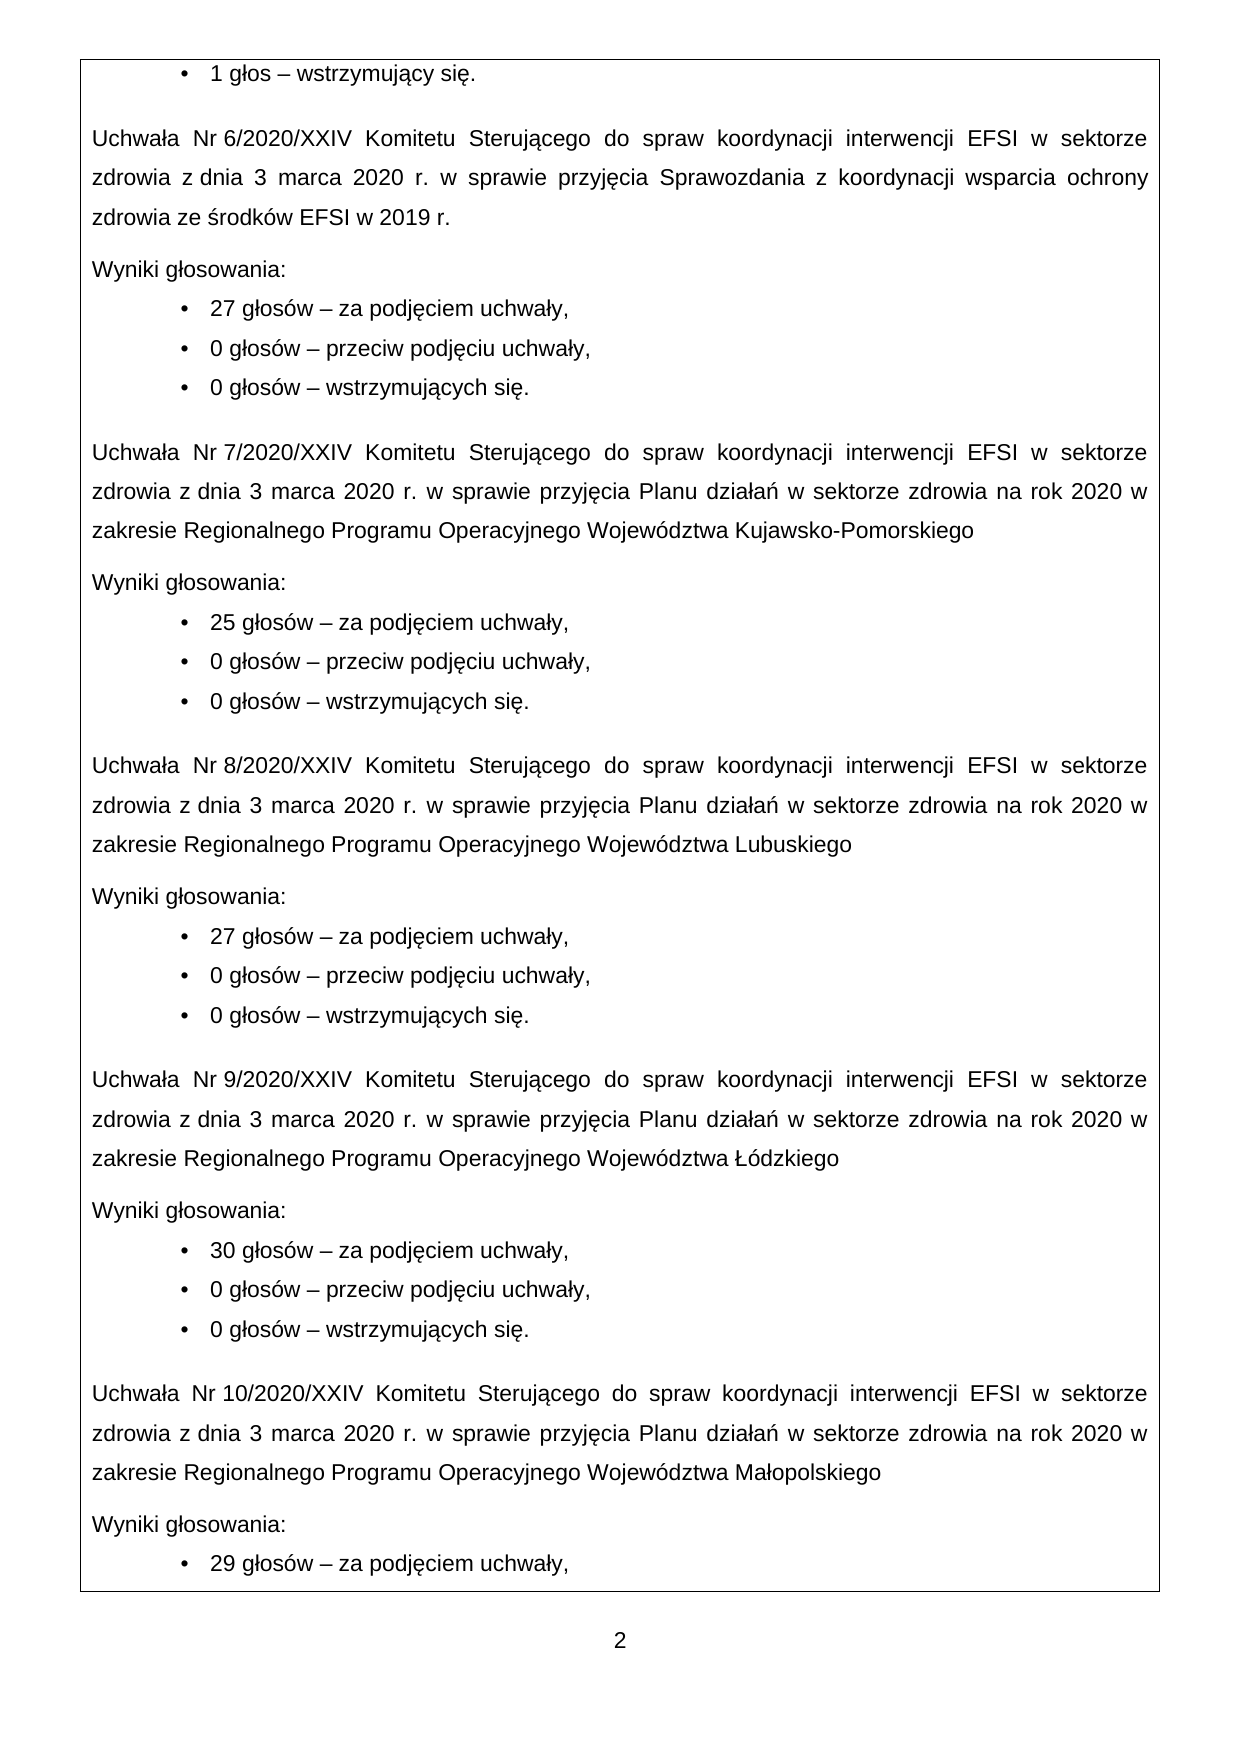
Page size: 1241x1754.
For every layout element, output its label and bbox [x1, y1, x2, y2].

table_cell [81, 60, 1159, 1591]
